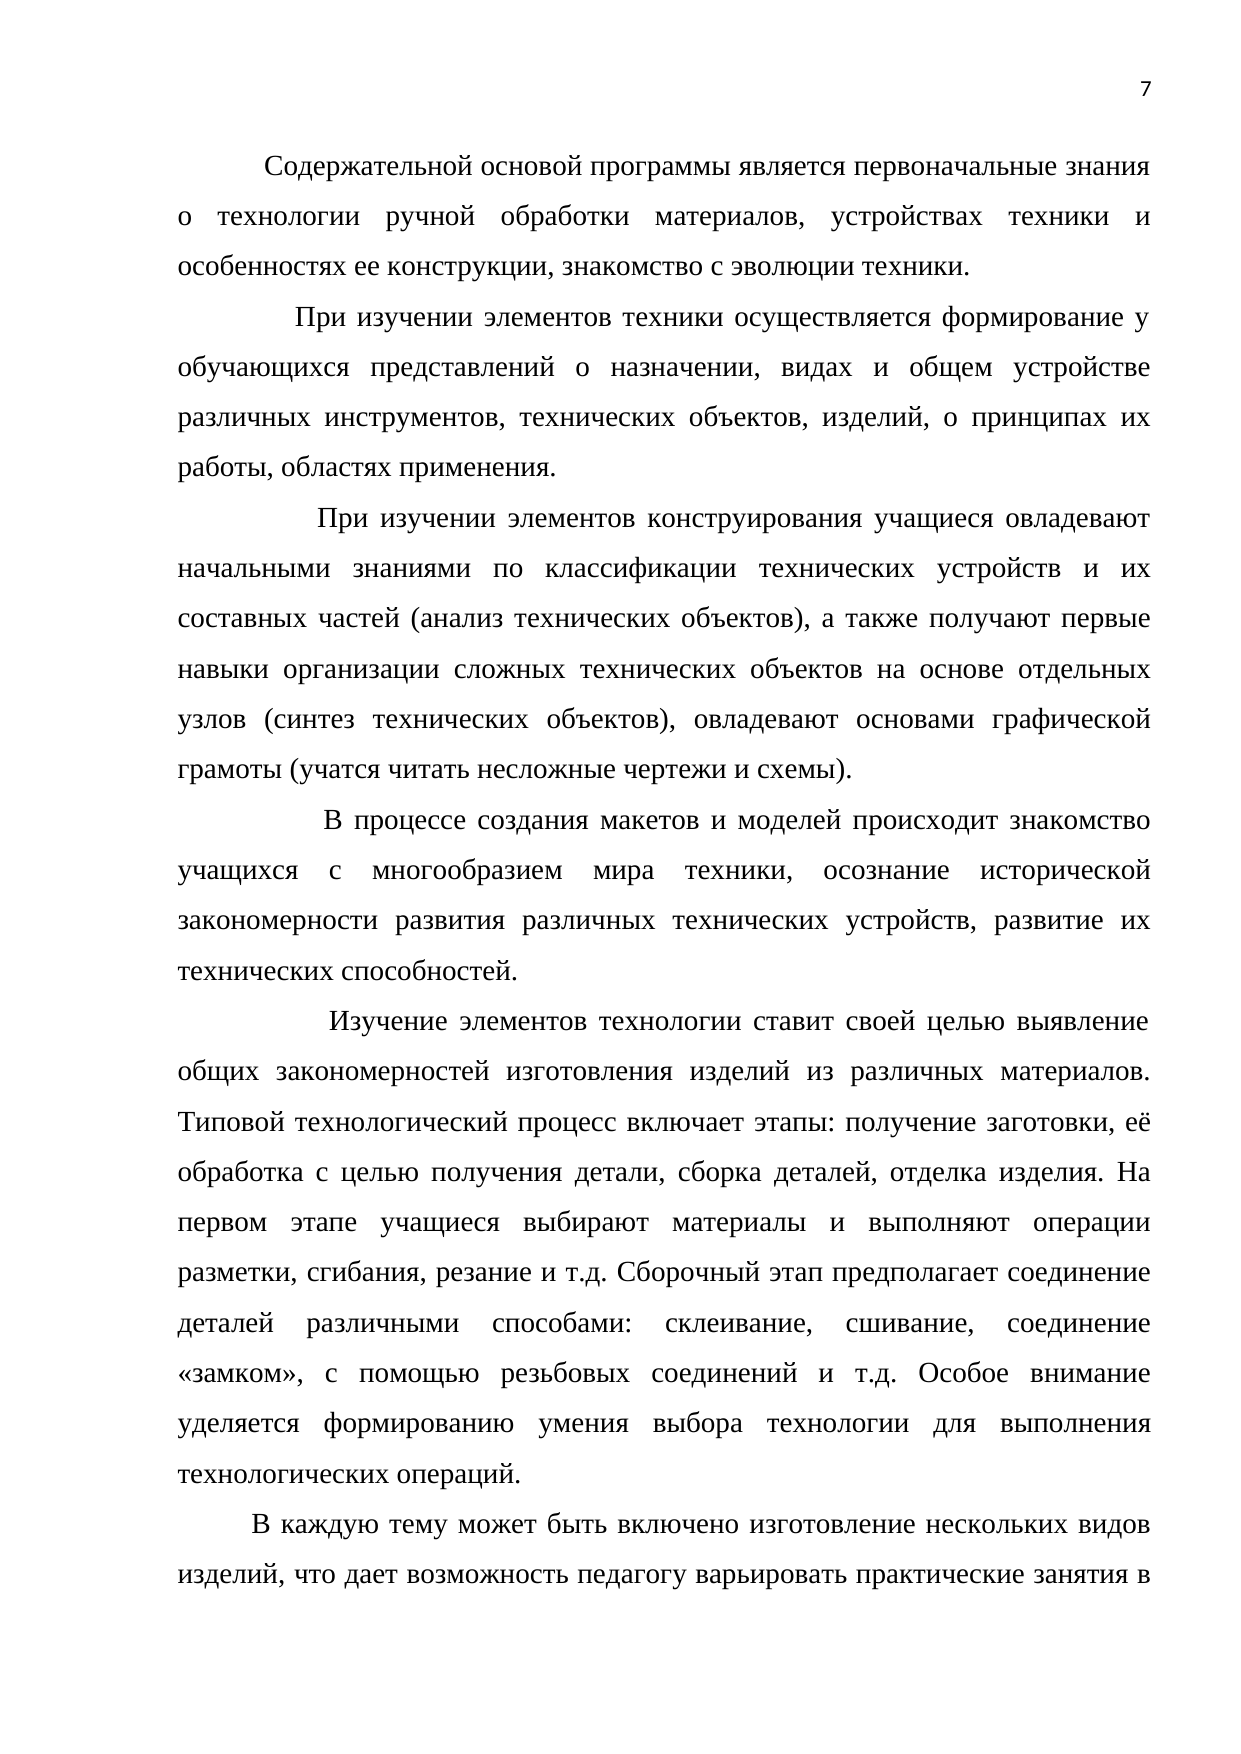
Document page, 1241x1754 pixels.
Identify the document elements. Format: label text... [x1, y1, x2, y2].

text В процессе создания макетов и моделей происходит знакомство учащихся с многообразием мира техники, осознание исторической закономерности развития различных технических устройств, развитие их технических способностей. [177, 802, 1152, 986]
text Содержательной основой программы является первоначальные знания о технологии ручной обработки материалов, устройствах техники и особенностях ее конструкции, знакомство с эволюции техники. [177, 148, 1152, 282]
text При изучении элементов техники осуществляется формирование у обучающихся представлений о назначении, видах и общем устройстве различных инструментов, технических объектов, изделий, о принципах их работы, областях применения. [177, 299, 1152, 483]
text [177, 1506, 1152, 1590]
text Изучение элементов технологии ставит своей целью выявление общих закономерностей изготовления изделий из различных материалов. Типовой технологический процесс включает этапы: получение заготовки, её обработка с целью получения детали, сборка деталей, отделка изделия. На первом этапе учащиеся выбирают материалы и выполняют операции разметки, сгибания, резание и т.д. Сборочный этап предполагает соединение деталей различными способами: склеивание, сшивание, соединение «замком», с помощью резьбовых соединений и т.д. Особое внимание уделяется формированию умения выбора технологии для выполнения технологических операций. [177, 1003, 1152, 1489]
text При изучении элементов конструирования учащиеся овладевают начальными знаниями по классификации технических устройств и их составных частей (анализ технических объектов), а также получают первые навыки организации сложных технических объектов на основе отдельных узлов (синтез технических объектов), овладевают основами графической грамоты (учатся читать несложные чертежи и схемы). [177, 500, 1152, 785]
